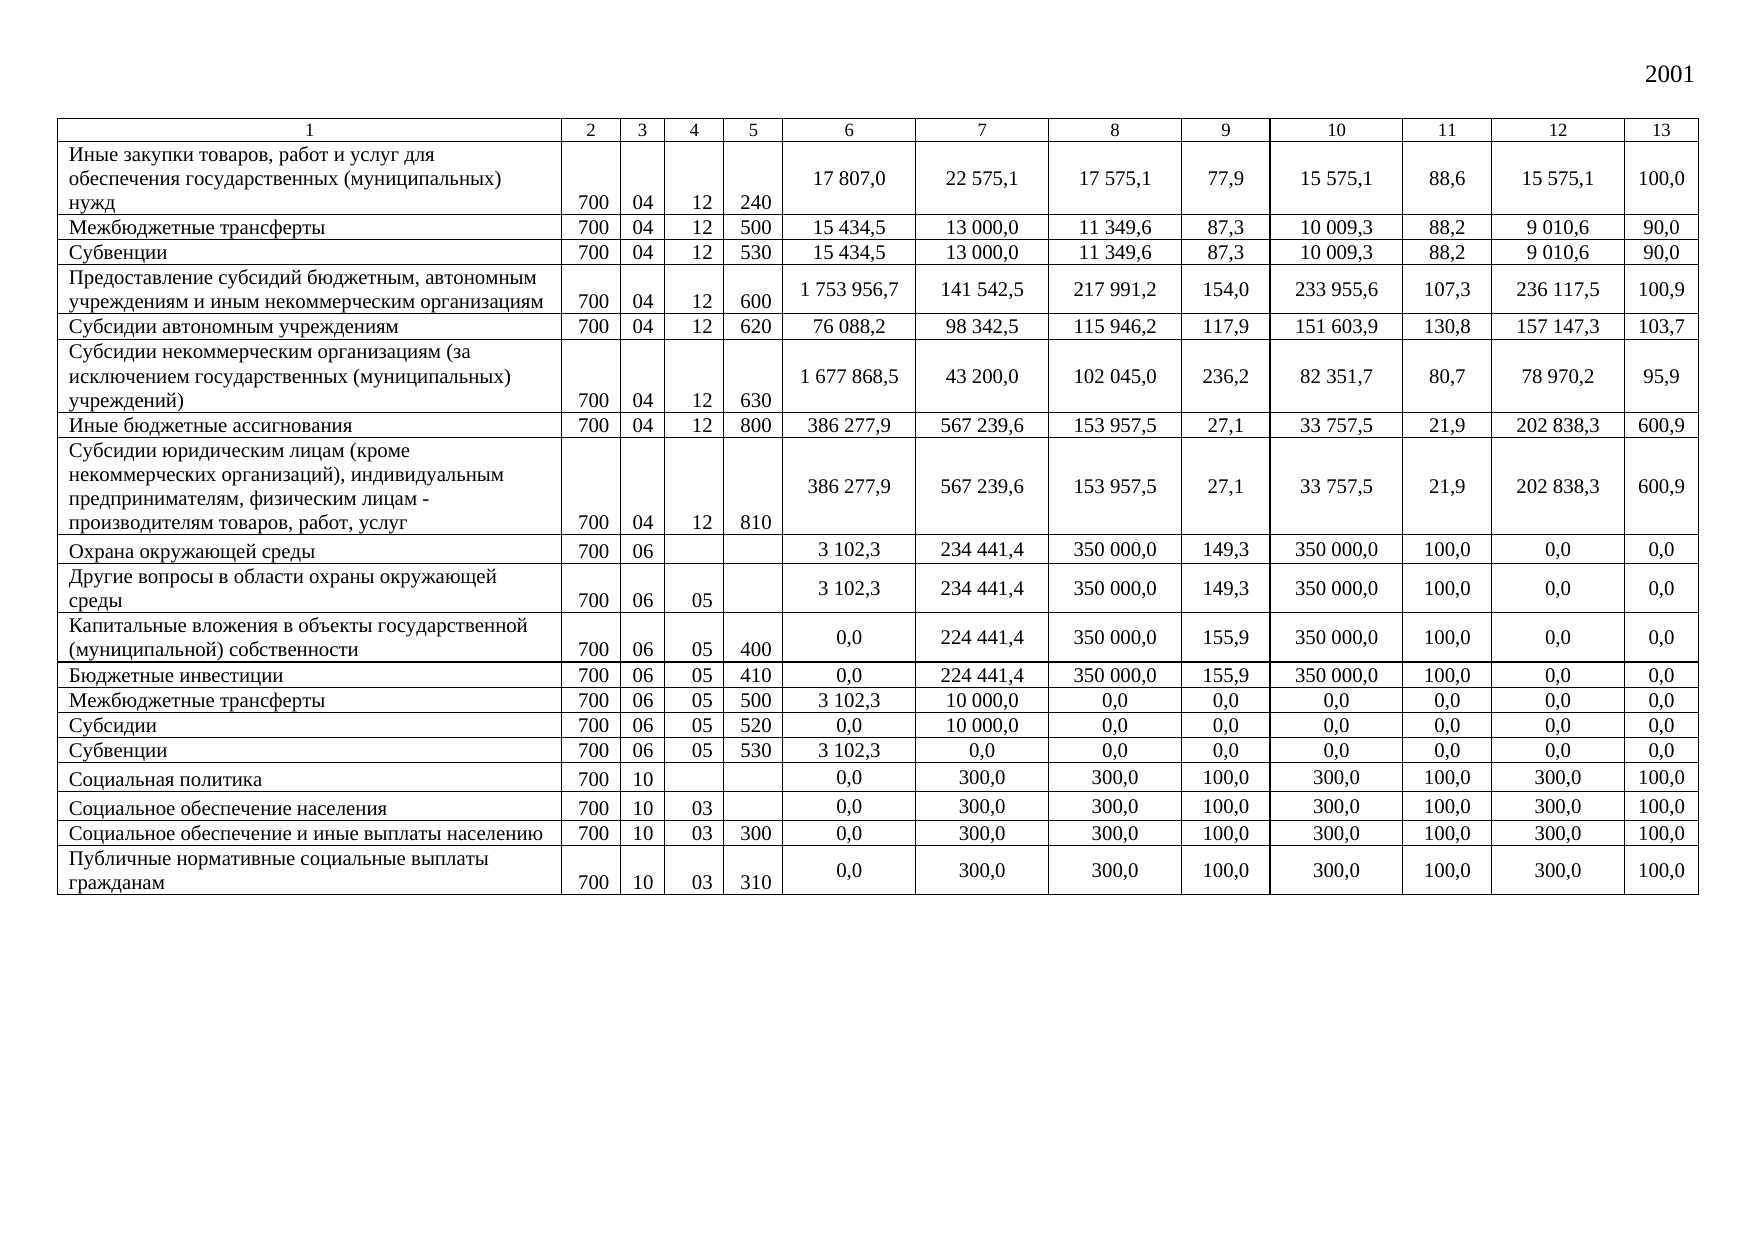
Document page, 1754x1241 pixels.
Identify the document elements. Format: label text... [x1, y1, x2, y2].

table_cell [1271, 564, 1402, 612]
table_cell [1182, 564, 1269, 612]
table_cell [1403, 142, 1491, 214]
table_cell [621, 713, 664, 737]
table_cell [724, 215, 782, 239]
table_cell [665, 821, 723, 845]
table_header 7 [916, 119, 1048, 141]
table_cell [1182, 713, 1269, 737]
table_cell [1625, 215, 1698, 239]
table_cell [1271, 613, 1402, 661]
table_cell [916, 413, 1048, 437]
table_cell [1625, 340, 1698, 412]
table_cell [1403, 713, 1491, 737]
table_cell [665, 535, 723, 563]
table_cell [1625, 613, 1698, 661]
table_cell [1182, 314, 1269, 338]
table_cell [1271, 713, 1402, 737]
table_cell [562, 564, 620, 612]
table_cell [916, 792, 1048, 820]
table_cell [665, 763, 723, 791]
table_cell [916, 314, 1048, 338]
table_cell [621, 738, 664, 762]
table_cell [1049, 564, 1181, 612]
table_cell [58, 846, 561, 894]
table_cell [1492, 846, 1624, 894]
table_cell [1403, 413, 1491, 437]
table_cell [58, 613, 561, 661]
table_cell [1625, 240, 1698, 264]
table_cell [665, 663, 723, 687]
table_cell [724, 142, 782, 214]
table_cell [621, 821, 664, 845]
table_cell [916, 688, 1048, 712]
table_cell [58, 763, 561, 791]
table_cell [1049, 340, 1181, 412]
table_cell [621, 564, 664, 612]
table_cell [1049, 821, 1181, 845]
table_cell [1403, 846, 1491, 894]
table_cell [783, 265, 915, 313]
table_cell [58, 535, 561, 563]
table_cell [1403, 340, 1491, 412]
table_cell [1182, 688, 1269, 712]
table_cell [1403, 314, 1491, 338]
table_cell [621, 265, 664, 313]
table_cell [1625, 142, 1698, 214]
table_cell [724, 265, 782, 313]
table_header 13 [1625, 119, 1698, 141]
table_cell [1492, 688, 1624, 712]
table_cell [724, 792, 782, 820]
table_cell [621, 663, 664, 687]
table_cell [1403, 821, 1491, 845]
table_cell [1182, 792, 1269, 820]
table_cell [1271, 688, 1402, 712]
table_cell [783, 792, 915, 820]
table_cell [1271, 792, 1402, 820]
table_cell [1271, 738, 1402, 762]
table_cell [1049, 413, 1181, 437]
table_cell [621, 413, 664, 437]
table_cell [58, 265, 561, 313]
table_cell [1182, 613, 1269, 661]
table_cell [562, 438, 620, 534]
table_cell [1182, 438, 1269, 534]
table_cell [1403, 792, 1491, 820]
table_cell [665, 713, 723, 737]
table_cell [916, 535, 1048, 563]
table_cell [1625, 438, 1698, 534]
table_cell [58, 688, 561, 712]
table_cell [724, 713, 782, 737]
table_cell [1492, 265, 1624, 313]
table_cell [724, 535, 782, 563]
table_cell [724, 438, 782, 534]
table_header 12 [1492, 119, 1624, 141]
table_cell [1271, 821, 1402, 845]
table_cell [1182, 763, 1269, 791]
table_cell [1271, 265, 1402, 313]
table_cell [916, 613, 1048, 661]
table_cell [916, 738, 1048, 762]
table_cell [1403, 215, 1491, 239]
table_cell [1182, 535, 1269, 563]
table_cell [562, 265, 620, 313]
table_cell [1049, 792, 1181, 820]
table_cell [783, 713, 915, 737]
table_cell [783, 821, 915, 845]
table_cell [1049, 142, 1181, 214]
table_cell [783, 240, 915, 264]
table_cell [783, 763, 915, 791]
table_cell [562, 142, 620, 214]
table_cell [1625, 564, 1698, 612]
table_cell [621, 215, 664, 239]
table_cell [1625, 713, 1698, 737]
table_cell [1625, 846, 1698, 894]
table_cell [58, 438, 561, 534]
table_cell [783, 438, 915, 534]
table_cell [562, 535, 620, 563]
table_header 4 [665, 119, 723, 141]
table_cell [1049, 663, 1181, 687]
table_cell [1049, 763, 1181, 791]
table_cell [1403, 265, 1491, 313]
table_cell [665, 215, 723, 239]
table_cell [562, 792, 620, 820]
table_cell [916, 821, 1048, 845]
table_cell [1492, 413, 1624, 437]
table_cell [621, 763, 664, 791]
table_header 1 [58, 119, 561, 141]
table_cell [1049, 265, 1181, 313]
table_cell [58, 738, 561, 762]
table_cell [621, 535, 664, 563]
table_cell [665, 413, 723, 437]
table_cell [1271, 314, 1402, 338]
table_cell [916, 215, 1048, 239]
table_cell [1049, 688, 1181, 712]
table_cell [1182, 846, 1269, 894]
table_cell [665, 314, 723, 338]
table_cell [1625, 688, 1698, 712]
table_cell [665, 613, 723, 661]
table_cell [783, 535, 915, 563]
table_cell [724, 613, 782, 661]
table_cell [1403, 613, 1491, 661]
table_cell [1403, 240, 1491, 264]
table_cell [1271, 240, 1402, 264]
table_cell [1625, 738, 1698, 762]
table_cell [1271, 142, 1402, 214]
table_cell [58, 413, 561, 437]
table_header 8 [1049, 119, 1181, 141]
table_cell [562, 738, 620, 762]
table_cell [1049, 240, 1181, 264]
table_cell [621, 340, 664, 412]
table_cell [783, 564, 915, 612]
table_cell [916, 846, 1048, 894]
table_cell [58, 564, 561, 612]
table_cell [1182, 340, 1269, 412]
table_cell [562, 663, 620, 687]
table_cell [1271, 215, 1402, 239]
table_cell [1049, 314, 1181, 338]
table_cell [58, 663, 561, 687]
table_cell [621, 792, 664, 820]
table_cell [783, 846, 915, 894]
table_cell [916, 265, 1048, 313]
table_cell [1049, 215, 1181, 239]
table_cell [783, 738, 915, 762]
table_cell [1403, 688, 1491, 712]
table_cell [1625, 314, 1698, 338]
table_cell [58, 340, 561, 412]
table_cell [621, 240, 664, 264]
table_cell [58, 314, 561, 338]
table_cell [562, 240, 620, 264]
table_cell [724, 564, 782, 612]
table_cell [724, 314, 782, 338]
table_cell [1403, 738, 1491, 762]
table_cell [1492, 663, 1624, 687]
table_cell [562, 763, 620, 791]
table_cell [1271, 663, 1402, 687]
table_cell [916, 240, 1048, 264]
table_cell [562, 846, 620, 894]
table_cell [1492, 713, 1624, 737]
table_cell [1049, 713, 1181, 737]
table_header 5 [724, 119, 782, 141]
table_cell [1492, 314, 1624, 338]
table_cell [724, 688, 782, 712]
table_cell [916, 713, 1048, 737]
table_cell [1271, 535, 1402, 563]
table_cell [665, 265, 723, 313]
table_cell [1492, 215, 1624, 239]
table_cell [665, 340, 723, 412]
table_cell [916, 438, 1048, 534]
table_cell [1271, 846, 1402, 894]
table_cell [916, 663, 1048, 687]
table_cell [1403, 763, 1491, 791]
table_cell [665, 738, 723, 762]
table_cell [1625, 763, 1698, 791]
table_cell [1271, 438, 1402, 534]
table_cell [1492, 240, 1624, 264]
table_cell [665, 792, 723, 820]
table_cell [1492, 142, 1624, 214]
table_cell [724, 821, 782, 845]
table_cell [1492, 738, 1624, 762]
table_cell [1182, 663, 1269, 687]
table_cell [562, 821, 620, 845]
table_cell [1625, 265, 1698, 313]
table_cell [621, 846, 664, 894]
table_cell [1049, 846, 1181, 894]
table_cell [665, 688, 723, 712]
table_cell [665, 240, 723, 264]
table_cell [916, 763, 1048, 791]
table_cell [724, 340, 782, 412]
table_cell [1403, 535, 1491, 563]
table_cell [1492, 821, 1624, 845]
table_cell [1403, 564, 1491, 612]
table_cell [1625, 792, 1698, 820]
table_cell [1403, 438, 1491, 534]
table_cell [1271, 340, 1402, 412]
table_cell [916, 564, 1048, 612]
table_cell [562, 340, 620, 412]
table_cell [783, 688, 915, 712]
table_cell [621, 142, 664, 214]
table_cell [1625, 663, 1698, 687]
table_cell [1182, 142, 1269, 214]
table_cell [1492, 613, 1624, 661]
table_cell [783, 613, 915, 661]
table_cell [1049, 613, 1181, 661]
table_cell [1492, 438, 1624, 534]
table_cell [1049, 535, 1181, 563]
table_header 3 [621, 119, 664, 141]
table_header 10 [1271, 119, 1402, 141]
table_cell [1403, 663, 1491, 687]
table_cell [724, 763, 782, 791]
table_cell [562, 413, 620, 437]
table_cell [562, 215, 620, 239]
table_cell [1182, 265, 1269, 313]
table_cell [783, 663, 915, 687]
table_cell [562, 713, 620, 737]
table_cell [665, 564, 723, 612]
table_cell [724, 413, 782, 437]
table_header 2 [562, 119, 620, 141]
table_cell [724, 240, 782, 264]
table_header 6 [783, 119, 915, 141]
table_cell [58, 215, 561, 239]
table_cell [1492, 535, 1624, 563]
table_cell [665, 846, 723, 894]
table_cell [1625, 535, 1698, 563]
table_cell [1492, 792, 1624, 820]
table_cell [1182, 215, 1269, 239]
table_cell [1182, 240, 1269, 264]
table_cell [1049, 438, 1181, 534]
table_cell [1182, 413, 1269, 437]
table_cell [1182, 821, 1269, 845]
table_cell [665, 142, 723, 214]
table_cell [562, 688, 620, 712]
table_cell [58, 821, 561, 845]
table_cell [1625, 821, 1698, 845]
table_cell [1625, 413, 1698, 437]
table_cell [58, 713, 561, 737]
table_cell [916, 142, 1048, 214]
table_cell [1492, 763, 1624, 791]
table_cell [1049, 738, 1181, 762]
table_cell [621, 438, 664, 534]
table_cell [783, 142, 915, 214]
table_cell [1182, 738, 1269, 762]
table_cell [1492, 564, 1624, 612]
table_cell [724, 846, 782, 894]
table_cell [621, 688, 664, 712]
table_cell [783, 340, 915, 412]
table_header 9 [1182, 119, 1269, 141]
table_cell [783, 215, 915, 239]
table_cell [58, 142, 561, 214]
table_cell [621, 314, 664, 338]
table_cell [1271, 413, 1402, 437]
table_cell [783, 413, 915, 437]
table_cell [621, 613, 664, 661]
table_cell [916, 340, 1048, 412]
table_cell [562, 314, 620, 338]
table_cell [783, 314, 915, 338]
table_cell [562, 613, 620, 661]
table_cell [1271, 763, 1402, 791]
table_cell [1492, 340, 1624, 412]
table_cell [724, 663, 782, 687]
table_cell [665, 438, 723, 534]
table_header 11 [1403, 119, 1491, 141]
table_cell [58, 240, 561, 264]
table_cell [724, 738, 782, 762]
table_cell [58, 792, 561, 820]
